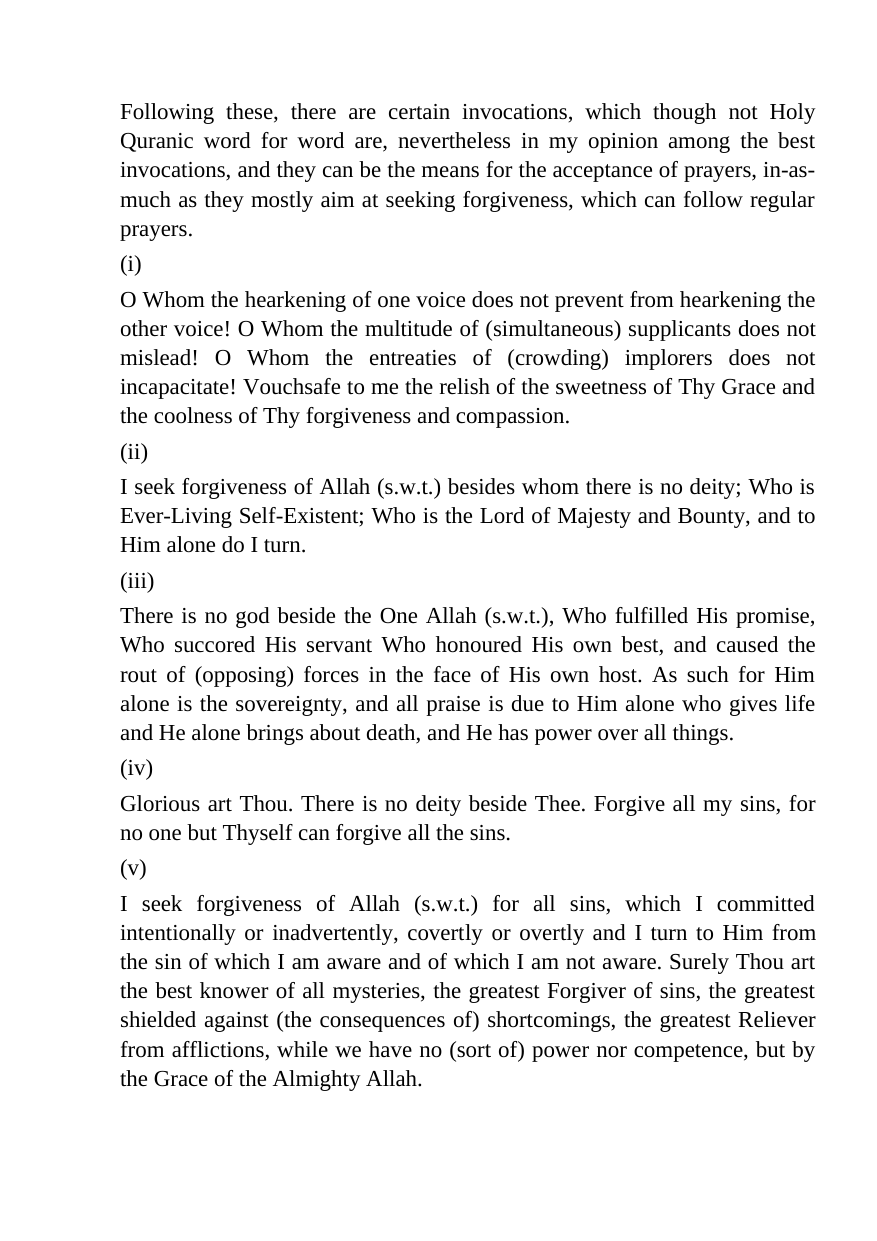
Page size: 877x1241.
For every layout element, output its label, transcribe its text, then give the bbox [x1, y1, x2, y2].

text Following these, there are certain invocations, which though not Holy Quranic word for word are, nevertheless in my opinion among the best invocations, and they can be the means for the acceptance of prayers, in-as-much as they mostly aim at seeking forgiveness, which can follow regular prayers. [120, 96, 817, 242]
text (ii) [120, 436, 817, 465]
text (v) [120, 852, 817, 882]
text There is no god beside the One Allah (s.w.t.), Who fulfilled His promise, Who succored His servant Who honoured His own best, and caused the rout of (opposing) forces in the face of His own host. As such for Him alone is the sovereignty, and all praise is due to Him alone who gives life and He alone brings about death, and He has power over all things. [120, 600, 817, 746]
text (iv) [120, 752, 817, 782]
text (iii) [120, 565, 817, 594]
text Glorious art Thou. There is no deity beside Thee. Forgive all my sins, for no one but Thyself can forgive all the sins. [120, 788, 817, 846]
text O Whom the hearkening of one voice does not prevent from hearkening the other voice! O Whom the multitude of (simultaneous) supplicants does not mislead! O Whom the entreaties of (crowding) implorers does not incapacitate! Vouchsafe to me the relish of the sweetness of Thy Grace and the coolness of Thy forgiveness and compassion. [120, 284, 817, 429]
text I seek forgiveness of Allah (s.w.t.) for all sins, which I committed intentionally or inadvertently, covertly or overtly and I turn to Him from the sin of which I am aware and of which I am not aware. Surely Thou art the best knower of all mysteries, the greatest Forgiver of sins, the greatest shielded against (the consequences of) shortcomings, the greatest Reliever from afflictions, while we have no (sort of) power nor competence, but by the Grace of the Almighty Allah. [120, 888, 817, 1092]
text (i) [120, 248, 817, 277]
text I seek forgiveness of Allah (s.w.t.) besides whom there is no deity; Who is Ever-Living Self-Existent; Who is the Lord of Majesty and Bounty, and to Him alone do I turn. [120, 471, 817, 559]
